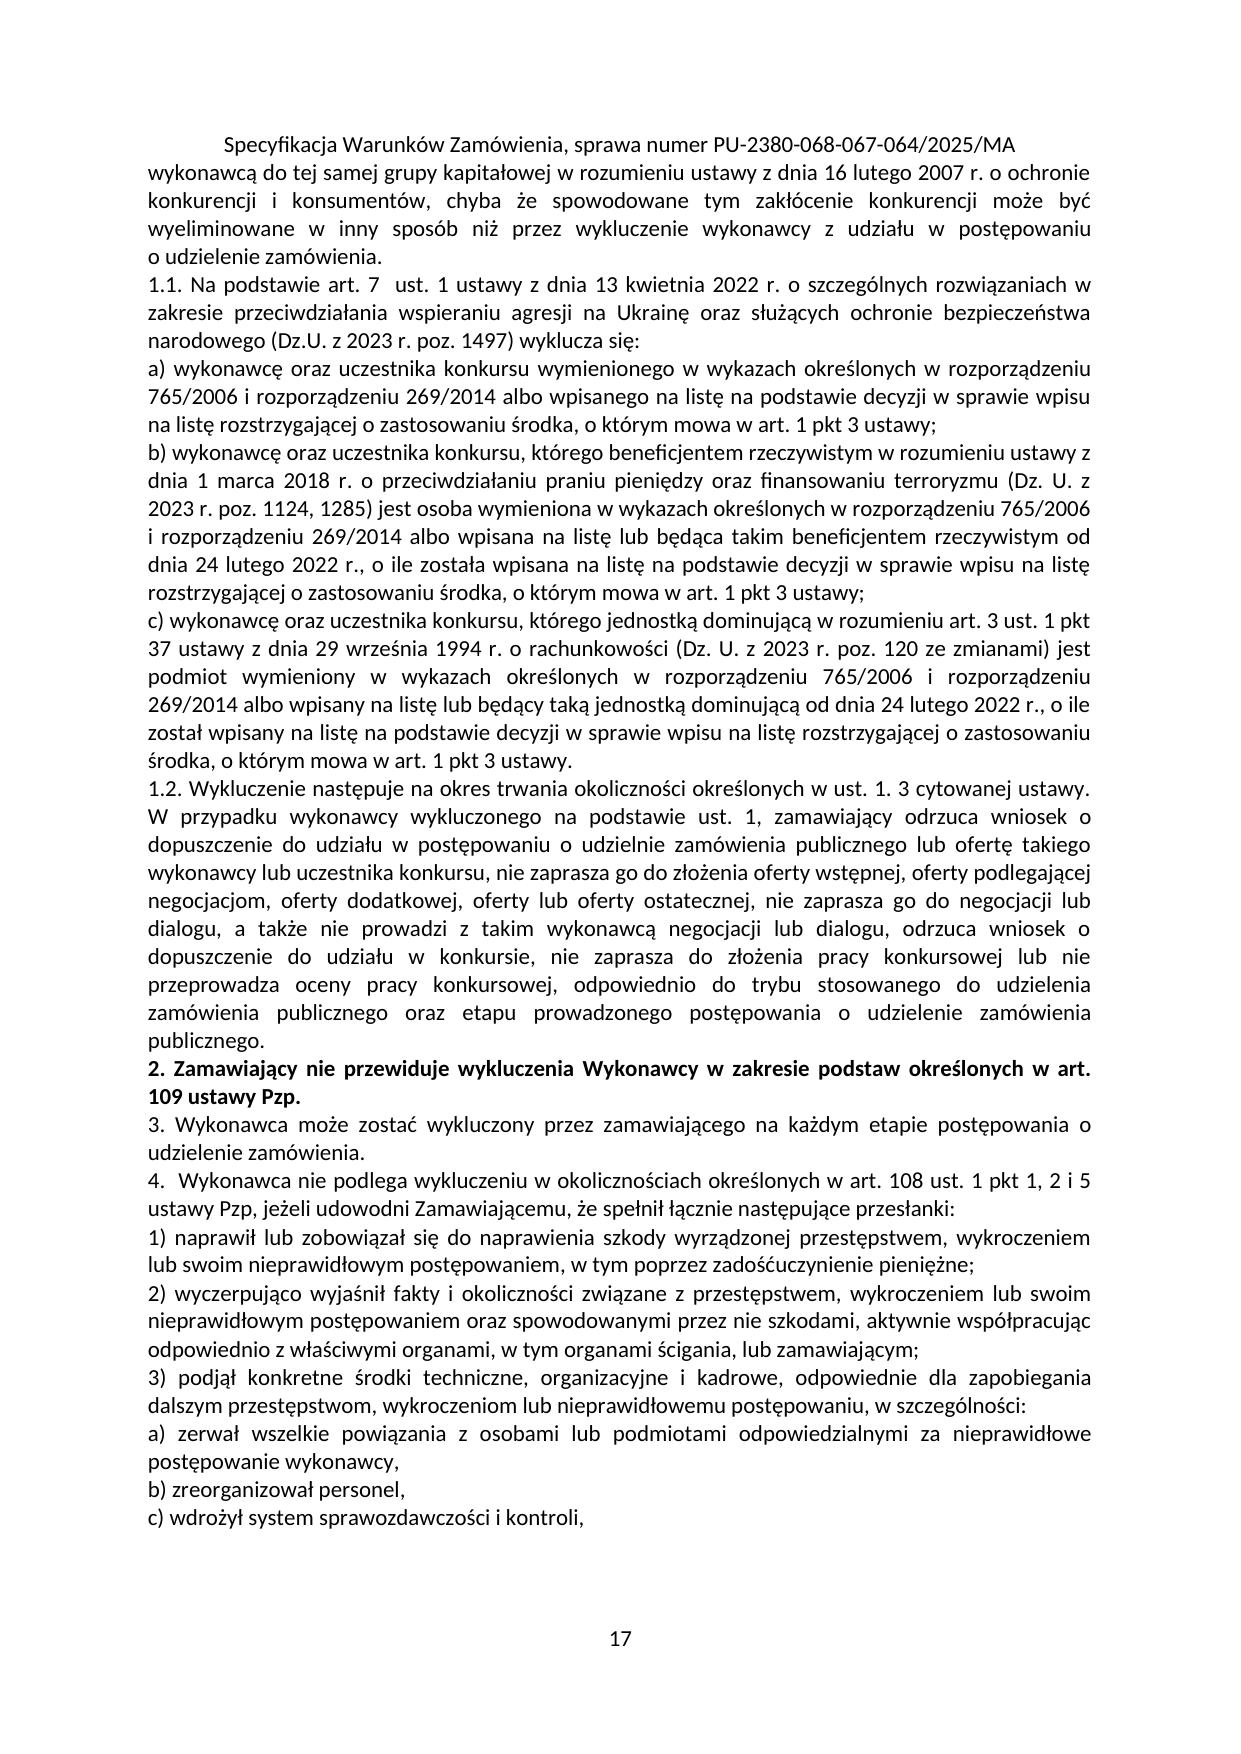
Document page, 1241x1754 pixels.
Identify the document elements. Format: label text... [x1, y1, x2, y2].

text c) wdrożył system sprawozdawczości i kontroli, [148, 1503, 1093, 1531]
text 2. Zamawiający nie przewiduje wykluczenia Wykonawcy w zakresie podstaw określonych w art. 109 ustawy Pzp. [148, 1054, 1093, 1111]
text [148, 158, 1093, 270]
text a) zerwał wszelkie powiązania z osobami lub podmiotami odpowiedzialnymi za nieprawidłowe postępowanie wykonawcy, [148, 1419, 1093, 1475]
text 2) wyczerpująco wyjaśnił fakty i okoliczności związane z przestępstwem, wykroczeniem lub swoim nieprawidłowym postępowaniem oraz spowodowanymi przez nie szkodami, aktywnie współpracując odpowiednio z właściwymi organami, w tym organami ścigania, lub zamawiającym; [148, 1279, 1093, 1363]
text 3. Wykonawca może zostać wykluczony przez zamawiającego na każdym etapie postępowania o udzielenie zamówienia. [148, 1111, 1093, 1167]
text 4. Wykonawca nie podlega wykluczeniu w okolicznościach określonych w art. 108 ust. 1 pkt 1, 2 i 5 ustawy Pzp, jeżeli udowodni Zamawiającemu, że spełnił łącznie następujące przesłanki: [148, 1167, 1093, 1223]
text 3) podjął konkretne środki techniczne, organizacyjne i kadrowe, odpowiednie dla zapobiegania dalszym przestępstwom, wykroczeniom lub nieprawidłowemu postępowaniu, w szczególności: [148, 1363, 1093, 1419]
text b) wykonawcę oraz uczestnika konkursu, którego beneficjentem rzeczywistym w rozumieniu ustawy z dnia 1 marca 2018 r. o przeciwdziałaniu praniu pieniędzy oraz finansowaniu terroryzmu (Dz. U. z 2023 r. poz. 1124, 1285) jest osoba wymieniona w wykazach określonych w rozporządzeniu 765/2006 i rozporządzeniu 269/2014 albo wpisana na listę lub będąca takim beneficjentem rzeczywistym od dnia 24 lutego 2022 r., o ile została wpisana na listę na podstawie decyzji w sprawie wpisu na listę rozstrzygającej o zastosowaniu środka, o którym mowa w art. 1 pkt 3 ustawy; [148, 438, 1093, 606]
text 1.2. Wykluczenie następuje na okres trwania okoliczności określonych w ust. 1. 3 cytowanej ustawy. W przypadku wykonawcy wykluczonego na podstawie ust. 1, zamawiający odrzuca wniosek o dopuszczenie do udziału w postępowaniu o udzielnie zamówienia publicznego lub ofertę takiego wykonawcy lub uczestnika konkursu, nie zaprasza go do złożenia oferty wstępnej, oferty podlegającej negocjacjom, oferty dodatkowej, oferty lub oferty ostatecznej, nie zaprasza go do negocjacji lub dialogu, a także nie prowadzi z takim wykonawcą negocjacji lub dialogu, odrzuca wniosek o dopuszczenie do udziału w konkursie, nie zaprasza do złożenia pracy konkursowej lub nie przeprowadza oceny pracy konkursowej, odpowiednio do trybu stosowanego do udzielenia zamówienia publicznego oraz etapu prowadzonego postępowania o udzielenie zamówienia publicznego. [148, 774, 1093, 1054]
text c) wykonawcę oraz uczestnika konkursu, którego jednostką dominującą w rozumieniu art. 3 ust. 1 pkt 37 ustawy z dnia 29 września 1994 r. o rachunkowości (Dz. U. z 2023 r. poz. 120 ze zmianami) jest podmiot wymieniony w wykazach określonych w rozporządzeniu 765/2006 i rozporządzeniu 269/2014 albo wpisany na listę lub będący taką jednostką dominującą od dnia 24 lutego 2022 r., o ile został wpisany na listę na podstawie decyzji w sprawie wpisu na listę rozstrzygającej o zastosowaniu środka, o którym mowa w art. 1 pkt 3 ustawy. [148, 606, 1093, 774]
text 1.1. Na podstawie art. 7 ust. 1 ustawy z dnia 13 kwietnia 2022 r. o szczególnych rozwiązaniach w zakresie przeciwdziałania wspieraniu agresji na Ukrainę oraz służących ochronie bezpieczeństwa narodowego (Dz.U. z 2023 r. poz. 1497) wyklucza się: [148, 270, 1093, 354]
text a) wykonawcę oraz uczestnika konkursu wymienionego w wykazach określonych w rozporządzeniu 765/2006 i rozporządzeniu 269/2014 albo wpisanego na listę na podstawie decyzji w sprawie wpisu na listę rozstrzygającej o zastosowaniu środka, o którym mowa w art. 1 pkt 3 ustawy; [148, 354, 1093, 438]
text b) zreorganizował personel, [148, 1475, 1093, 1503]
text 1) naprawił lub zobowiązał się do naprawienia szkody wyrządzonej przestępstwem, wykroczeniem lub swoim nieprawidłowym postępowaniem, w tym poprzez zadośćuczynienie pieniężne; [148, 1223, 1093, 1279]
